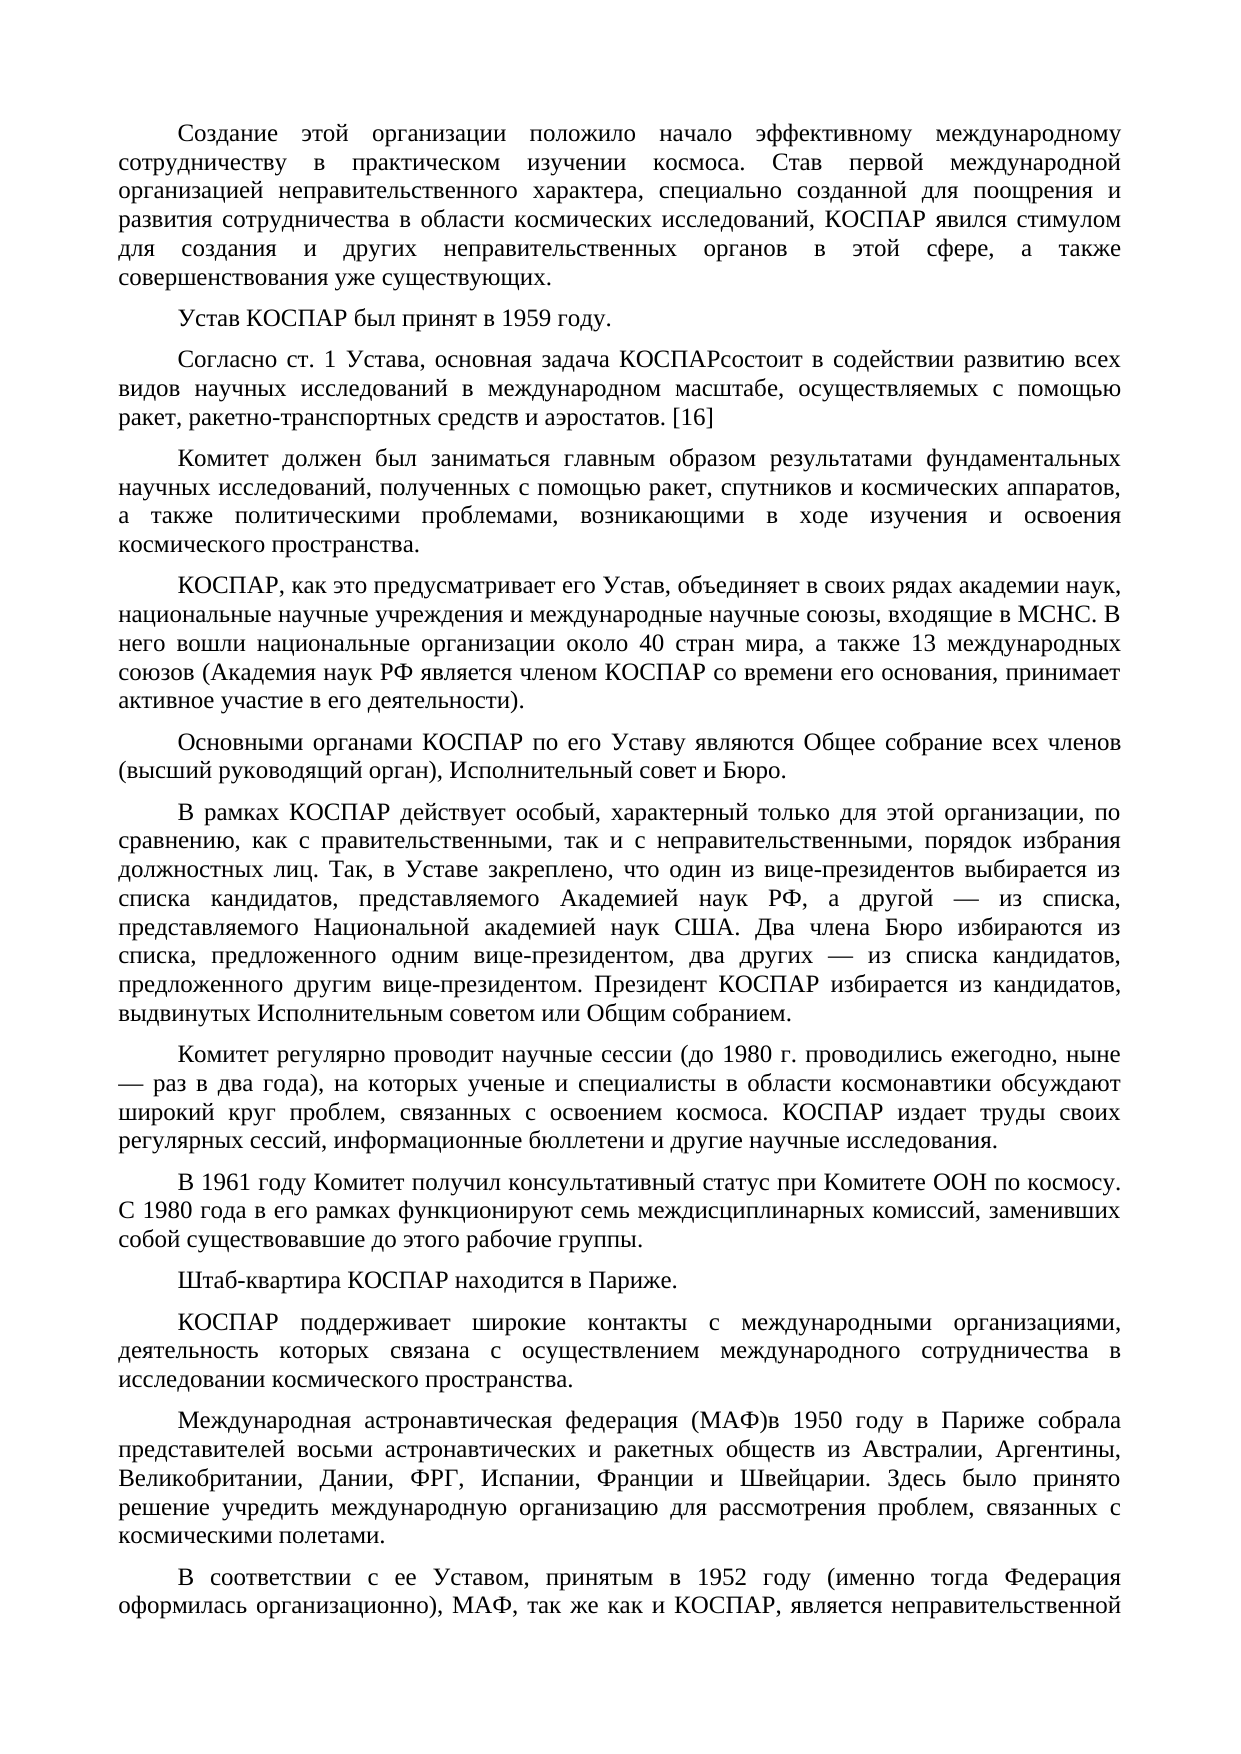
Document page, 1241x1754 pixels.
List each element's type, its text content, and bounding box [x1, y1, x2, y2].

text Международная астронавтическая федерация (МАФ)в 1950 году в Париже собрала представителей восьми астронавтических и ракетных обществ из Австралии, Аргентины, Великобритании, Дании, ФРГ, Испании, Франции и Швейцарии. Здесь было принято решение учредить международную организацию для рассмотрения проблем, связанных с космическими полетами. [118, 1406, 1122, 1549]
text В 1961 году Комитет получил консультативный статус при Комитете ООН по космосу. С 1980 года в его рамках функционируют семь междисциплинарных комиссий, заменивших собой существовавшие до этого рабочие группы. [118, 1167, 1122, 1253]
text Устав КОСПАР был принят в 1959 году. [118, 303, 1122, 332]
text Штаб-квартира КОСПАР находится в Париже. [118, 1266, 1122, 1294]
text Основными органами КОСПАР по его Уставу являются Общее собрание всех членов (высший руководящий орган), Исполнительный совет и Бюро. [118, 727, 1122, 784]
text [118, 1562, 1122, 1619]
text Комитет регулярно проводит научные сессии (до 1980 г. проводились ежегодно, ныне — раз в два года), на которых ученые и специалисты в области космонавтики обсуждают широкий круг проблем, связанных с освоением космоса. КОСПАР издает труды своих регулярных сессий, информационные бюллетени и другие научные исследования. [118, 1039, 1122, 1154]
text КОСПАР, как это предусматривает его Устав, объединяет в своих рядах академии наук, национальные научные учреждения и международные научные союзы, входящие в МСНС. В него вошли национальные организации около 40 стран мира, а также 13 международных союзов (Академия наук РФ является членом КОСПАР со времени его основания, принимает активное участие в его деятельности). [118, 571, 1122, 714]
text КОСПАР поддерживает широкие контакты с международными организациями, деятельность которых связана с осуществлением международного сотрудничества в исследовании космического пространства. [118, 1307, 1122, 1393]
text В рамках КОСПАР действует особый, характерный только для этой организации, по сравнению, как с правительственными, так и с неправительственными, порядок избрания должностных лиц. Так, в Уставе закреплено, что один из вице-президентов выбирается из списка кандидатов, представляемого Академией наук РФ, а другой — из списка, представляемого Национальной академией наук США. Два члена Бюро избираются из списка, предложенного одним вице-президентом, два других — из списка кандидатов, предложенного другим вице-президентом. Президент КОСПАР избирается из кандидатов, выдвинутых Исполнительным советом или Общим собранием. [118, 797, 1122, 1027]
text Комитет должен был заниматься главным образом результатами фундаментальных научных исследований, полученных с помощью ракет, спутников и космических аппаратов, а также политическими проблемами, возникающими в ходе изучения и освоения космического пространства. [118, 443, 1122, 558]
text Создание этой организации положило начало эффективному международному сотрудничеству в практическом изучении космоса. Став первой международной организацией неправительственного характера, специально созданной для поощрения и развития сотрудничества в области космических исследований, КОСПАР явился стимулом для создания и других неправительственных органов в этой сфере, а также совершенствования уже существующих. [118, 118, 1122, 291]
text Согласно ст. 1 Устава, основная задача КОСПАРсостоит в содействии развитию всех видов научных исследований в международном масштабе, осуществляемых с помощью ракет, ракетно-транспортных средств и аэростатов. [16] [118, 344, 1122, 431]
